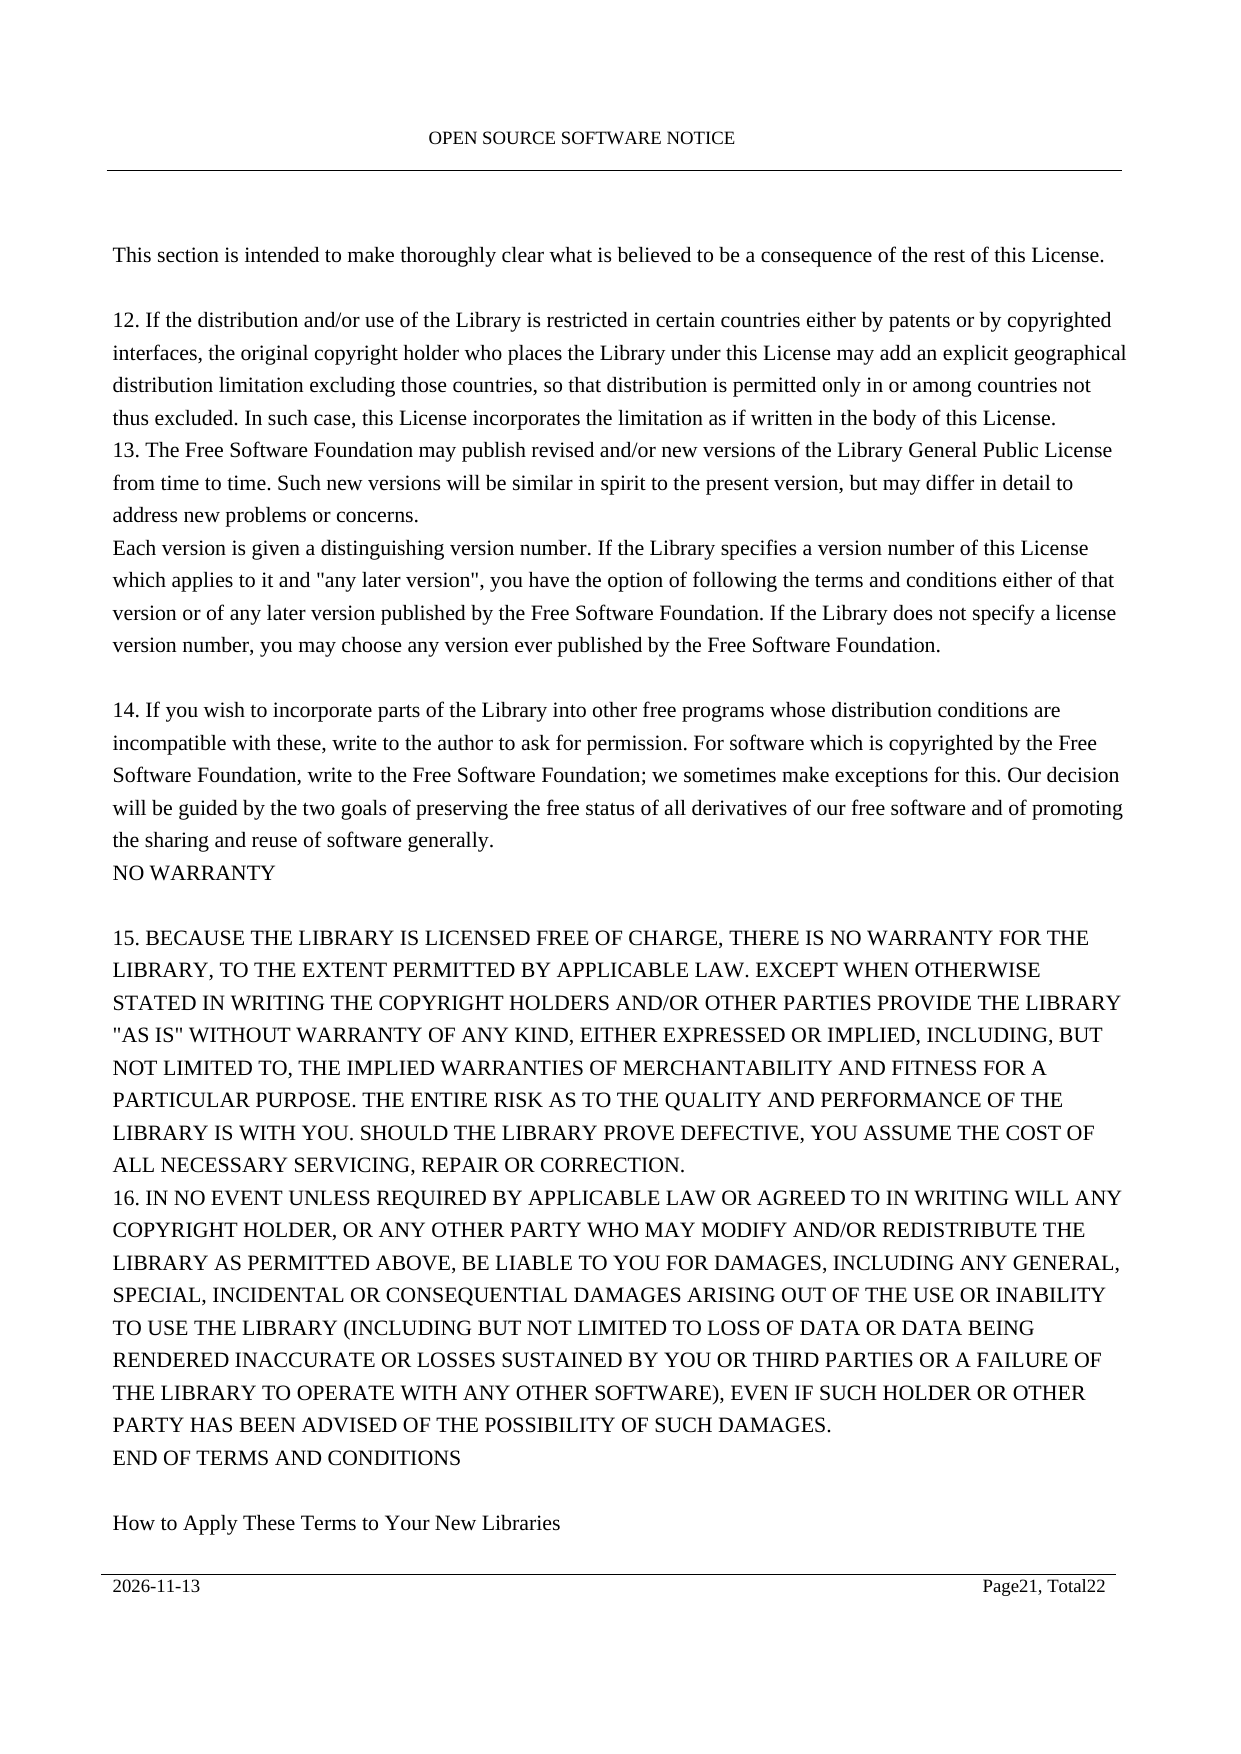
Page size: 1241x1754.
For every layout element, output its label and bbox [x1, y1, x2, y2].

text [112, 206, 1128, 1539]
